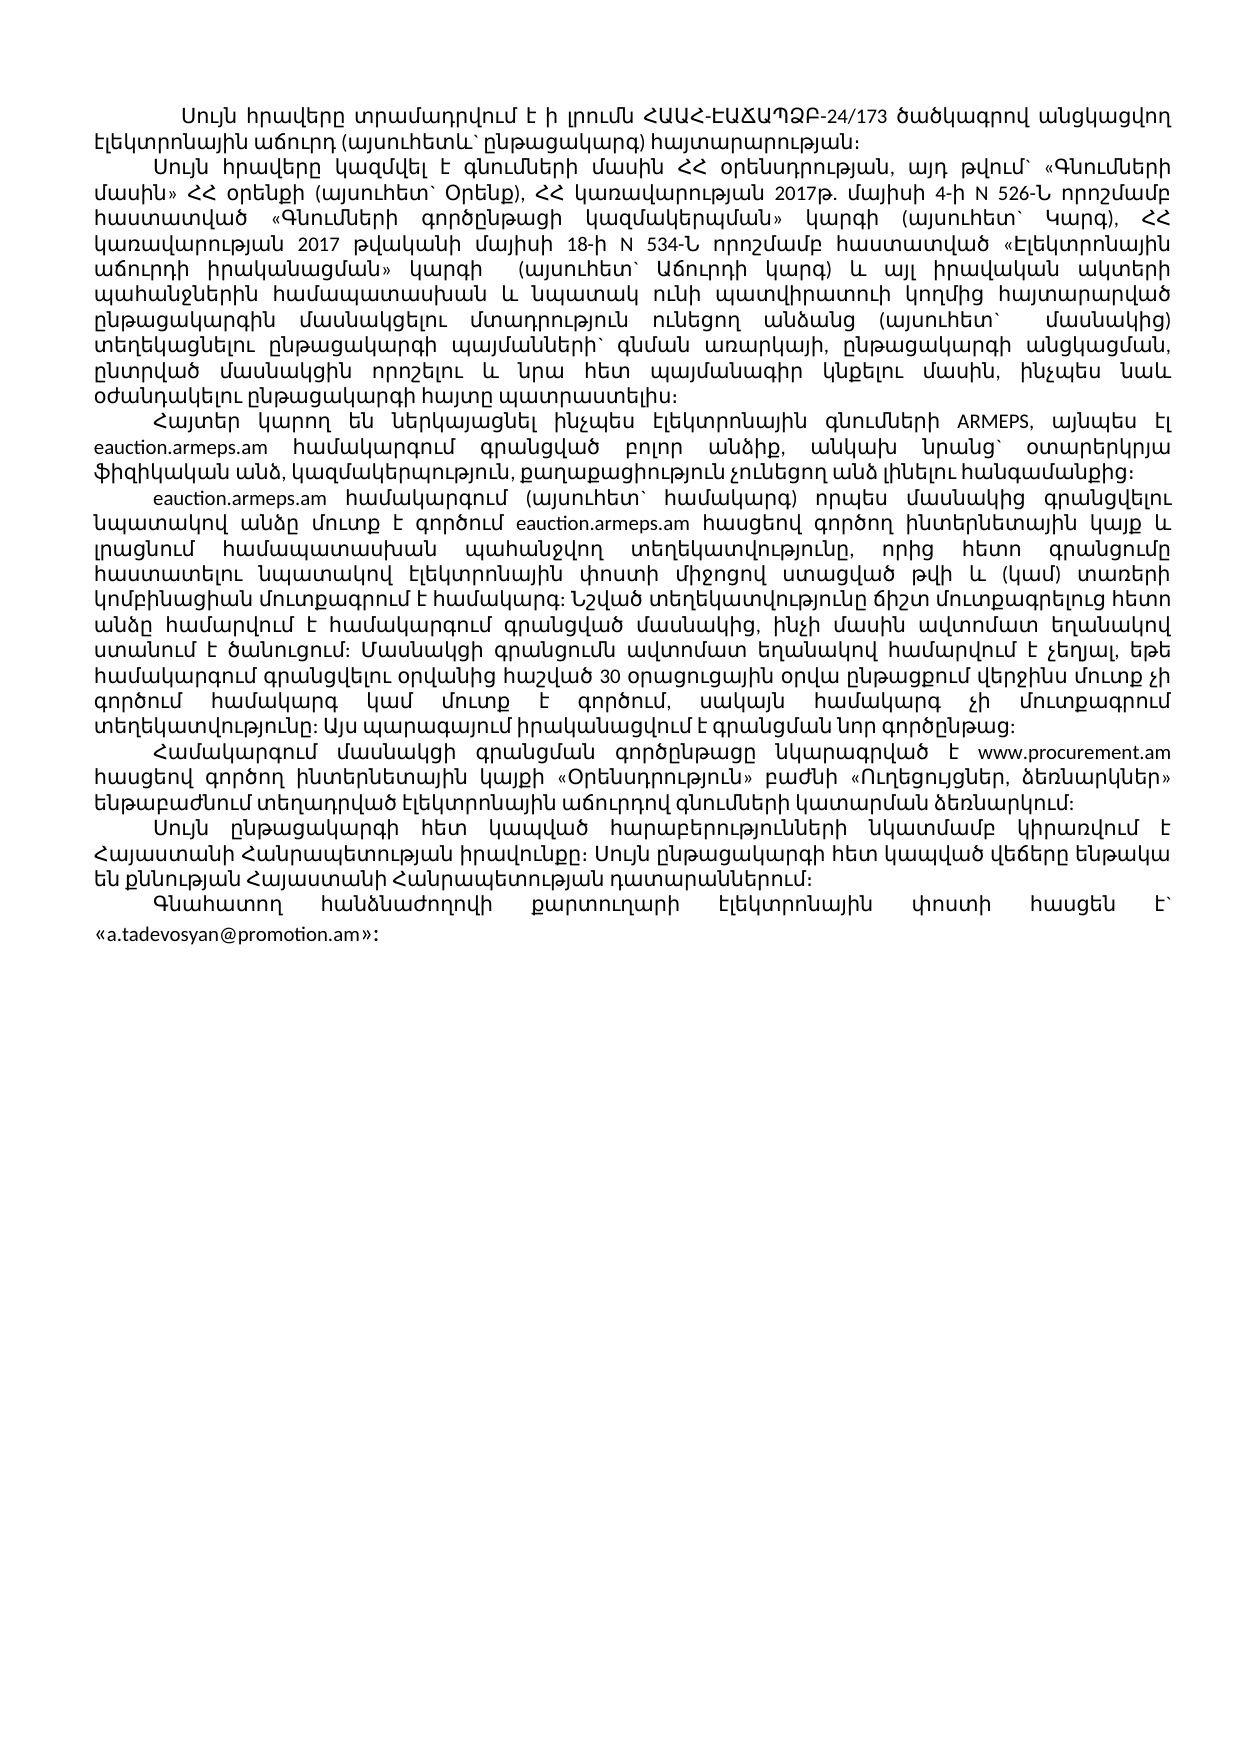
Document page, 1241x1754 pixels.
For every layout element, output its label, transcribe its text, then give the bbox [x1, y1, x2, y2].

text Սույն ընթացակարգի հետ կապված հարաբերությունների նկատմամբ կիրառվում է Հայաստանի Հանրապետության իրավունքը։ Սույն ընթացակարգի հետ կապված վեճերը ենթակա են քննության Հայաստանի Հանրապետության դատարաններում։ [94, 815, 1171, 892]
text Գնահատող հանձնաժողովի քարտուղարի էլեկտրոնային փոստի հասցեն է` «a.tadevosyan@promotion.am»: [94, 892, 1171, 948]
text eauction.armeps.am համակարգում (այսուհետ` համակարգ) որպես մասնակից գրանցվելու նպատակով անձը մուտք է գործում eauction.armeps.am հասցեով գործող ինտերնետային կայք և լրացնում համապատասխան պահանջվող տեղեկատվությունը, որից հետո գրանցումը հաստատելու նպատակով էլեկտրոնային փոստի միջոցով ստացված թվի և (կամ) տառերի կոմբինացիան մուտքագրում է համակարգ: Նշված տեղեկատվությունը ճիշտ մուտքագրելուց հետո անձը համարվում է համակարգում գրանցված մասնակից, ինչի մասին ավտոմատ եղանակով ստանում է ծանուցում: Մասնակցի գրանցումն ավտոմատ եղանակով համարվում է չեղյալ, եթե համակարգում գրանցվելու օրվանից հաշված 30 օրացուցային օրվա ընթացքում վերջինս մուտք չի գործում համակարգ կամ մուտք է գործում, սակայն համակարգ չի մուտքագրում տեղեկատվությունը: Այս պարագայում իրականացվում է գրանցման նոր գործընթաց: [94, 485, 1171, 739]
text Հայտեր կարող են ներկայացնել ինչպես էլեկտրոնային գնումների ARMEPS, այնպես էլ eauction.armeps.am համակարգում գրանցված բոլոր անձիք, անկախ նրանց` օտարերկրյա ֆիզիկական անձ, կազմակերպություն, քաղաքացիություն չունեցող անձ լինելու հանգամանքից։ [94, 409, 1171, 485]
text Համակարգում մասնակցի գրանցման գործընթացը նկարագրված է www.procurement.am հասցեով գործող ինտերնետային կայքի «Օրենսդրություն» բաժնի «Ուղեցույցներ, ձեռնարկներ» ենթաբաժնում տեղադրված էլեկտրոնային աճուրդով գնումների կատարման ձեռնարկում: [94, 739, 1171, 815]
text Սույն հրավերը տրամադրվում է ի լրումն ՀԱԱՀ-ԷԱՃԱՊՁԲ-24/173 ծածկագրով անցկացվող էլեկտրոնային աճուրդ (այսուհետև` ընթացակարգ) հայտարարության։ [94, 104, 1171, 154]
text Սույն հրավերը կազմվել է գնումների մասին ՀՀ օրենսդրության, այդ թվում` «Գնումների մասին» ՀՀ օրենքի (այսուհետ` Օրենք), ՀՀ կառավարության 2017թ. մայիսի 4-ի N 526-Ն որոշմամբ հաստատված «Գնումների գործընթացի կազմակերպման» կարգի (այսուհետ` Կարգ), ՀՀ կառավարության 2017 թվականի մայիսի 18-ի N 534-Ն որոշմամբ հաստատված «Էլեկտրոնային աճուրդի իրականացման» կարգի (այսուհետ` Աճուրդի կարգ) և այլ իրավական ակտերի պահանջներին համապատասխան և նպատակ ունի պատվիրատուի կողմից հայտարարված ընթացակարգին մասնակցելու մտադրություն ունեցող անձանց (այսուհետ` մասնակից) տեղեկացնելու ընթացակարգի պայմանների` գնման առարկայի, ընթացակարգի անցկացման, ընտրված մասնակցին որոշելու և նրա հետ պայմանագիր կնքելու մասին, ինչպես նաև օժանդակելու ընթացակարգի հայտը պատրաստելիս։ [94, 154, 1171, 409]
